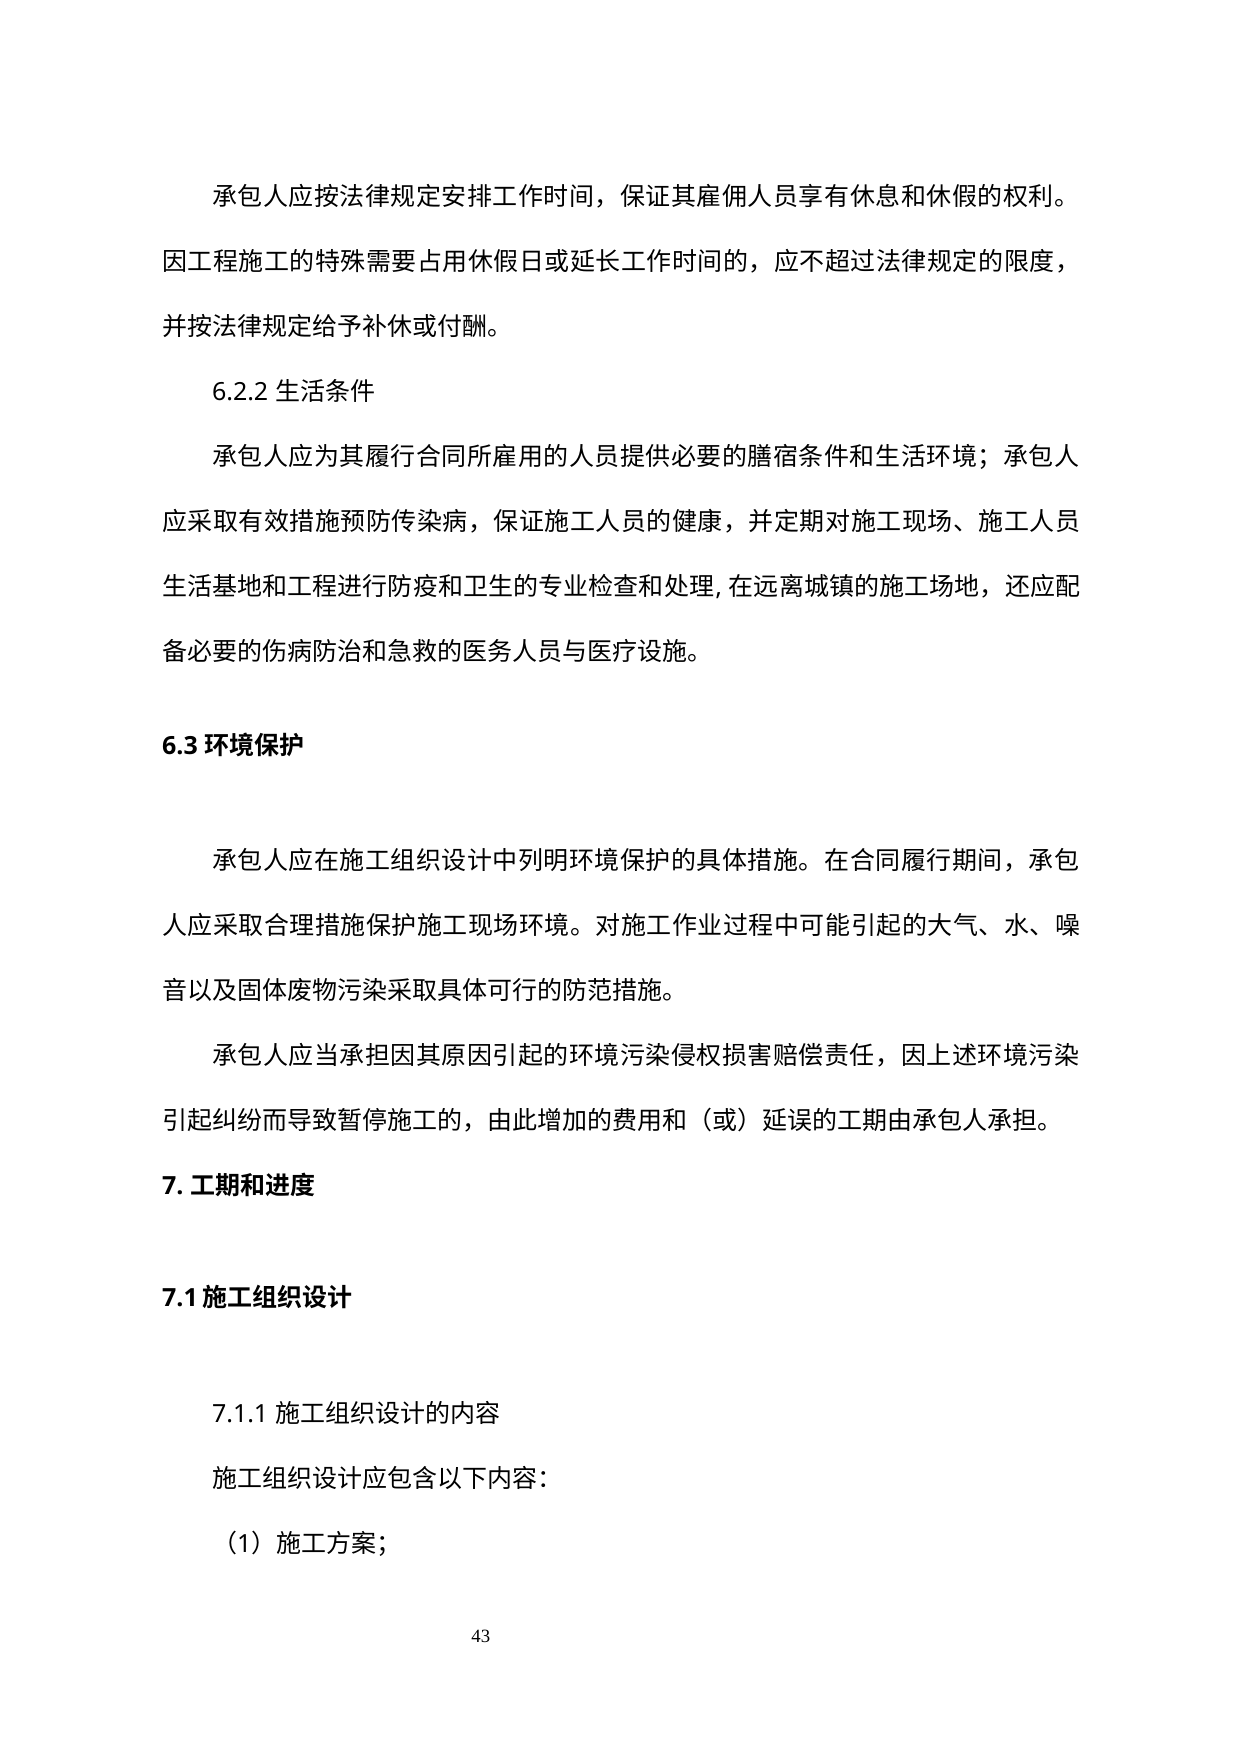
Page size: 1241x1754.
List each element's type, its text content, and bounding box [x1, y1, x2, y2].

text 承包人应按法律规定安排工作时间，保证其雇佣人员享有休息和休假的权利。因工程施工的特殊需要占用休假日或延长工作时间的，应不超过法律规定的限度，并按法律规定给予补休或付酬。 [162, 162, 1081, 357]
text 6.2.2 生活条件 [162, 357, 1081, 422]
text （1）施工方案； [162, 1509, 1081, 1574]
text 7.1施工组织设计 [162, 1263, 1081, 1328]
text 6.3 环境保护 [162, 711, 1081, 776]
text 7. 工期和进度 [162, 1151, 1081, 1216]
text 承包人应在施工组织设计中列明环境保护的具体措施。在合同履行期间，承包人应采取合理措施保护施工现场环境。对施工作业过程中可能引起的大气、水、噪音以及固体废物污染采取具体可行的防范措施。 [162, 826, 1081, 1021]
text 承包人应为其履行合同所雇用的人员提供必要的膳宿条件和生活环境；承包人应采取有效措施预防传染病，保证施工人员的健康，并定期对施工现场、施工人员生活基地和工程进行防疫和卫生的专业检查和处理, 在远离城镇的施工场地，还应配备必要的伤病防治和急救的医务人员与医疗设施。 [162, 422, 1081, 682]
text 承包人应当承担因其原因引起的环境污染侵权损害赔偿责任，因上述环境污染引起纠纷而导致暂停施工的，由此增加的费用和（或）延误的工期由承包人承担。 [162, 1021, 1081, 1151]
text 施工组织设计应包含以下内容： [162, 1444, 1081, 1509]
text 7.1.1 施工组织设计的内容 [162, 1379, 1081, 1444]
